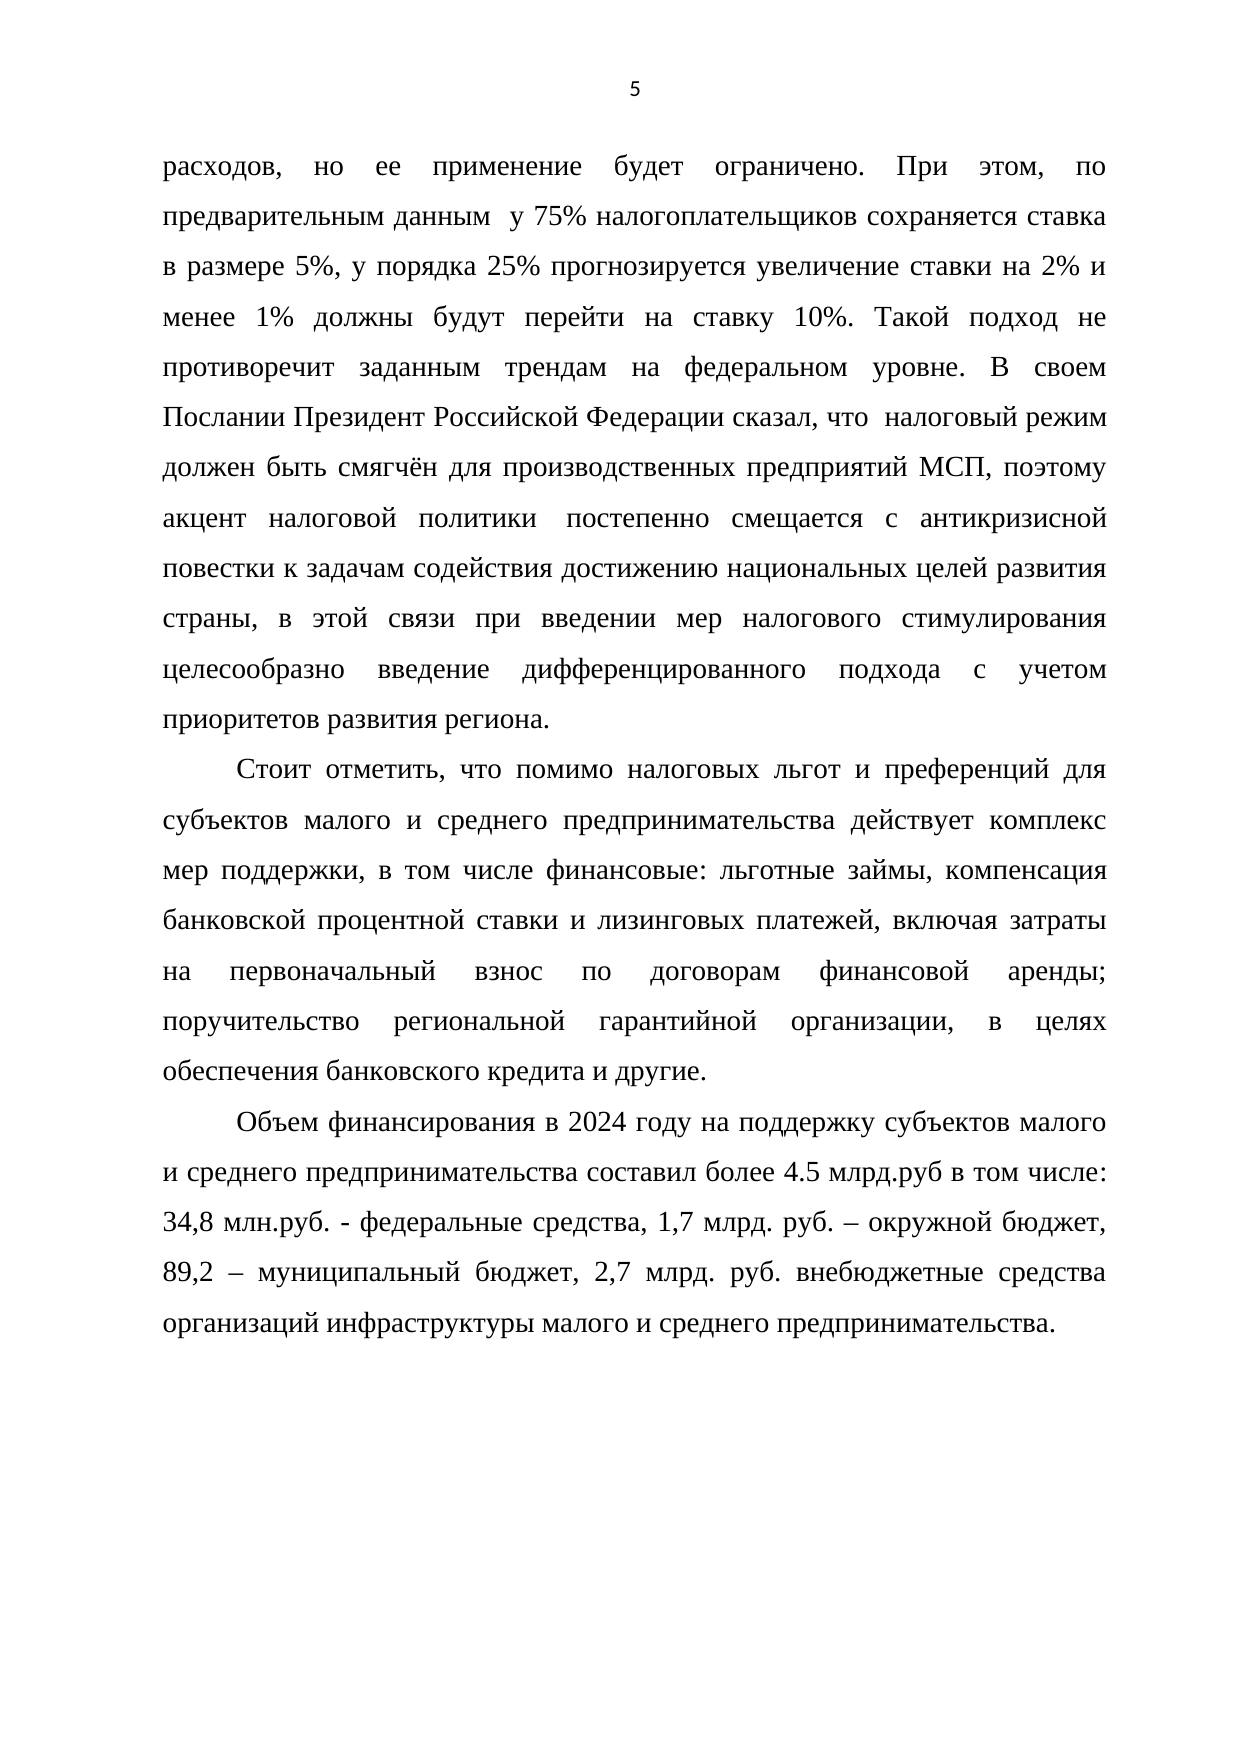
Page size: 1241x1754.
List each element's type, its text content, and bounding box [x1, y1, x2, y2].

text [162, 148, 1107, 735]
list Стоит отметить, что помимо налоговых льгот и преференций для субъектов малого и среднего предпринимательства действует комплекс мер поддержки, в том числе финансовые: льготные займы, компенсация банковской процентной ставки и лизинговых платежей, включая затраты на первоначальный взнос по договорам финансовой аренды; поручительство региональной гарантийной организации, в целях обеспечения банковского кредита и другие. [162, 751, 1107, 1087]
list Объем финансирования в 2024 году на поддержку субъектов малого и среднего предпринимательства составил более 4.5 млрд.руб в том числе: 34,8 млн.руб. - федеральные средства, 1,7 млрд. руб. – окружной бюджет, 89,2 – муниципальный бюджет, 2,7 млрд. руб. внебюджетные средства организаций инфраструктуры малого и среднего предпринимательства. [162, 1104, 1107, 1338]
